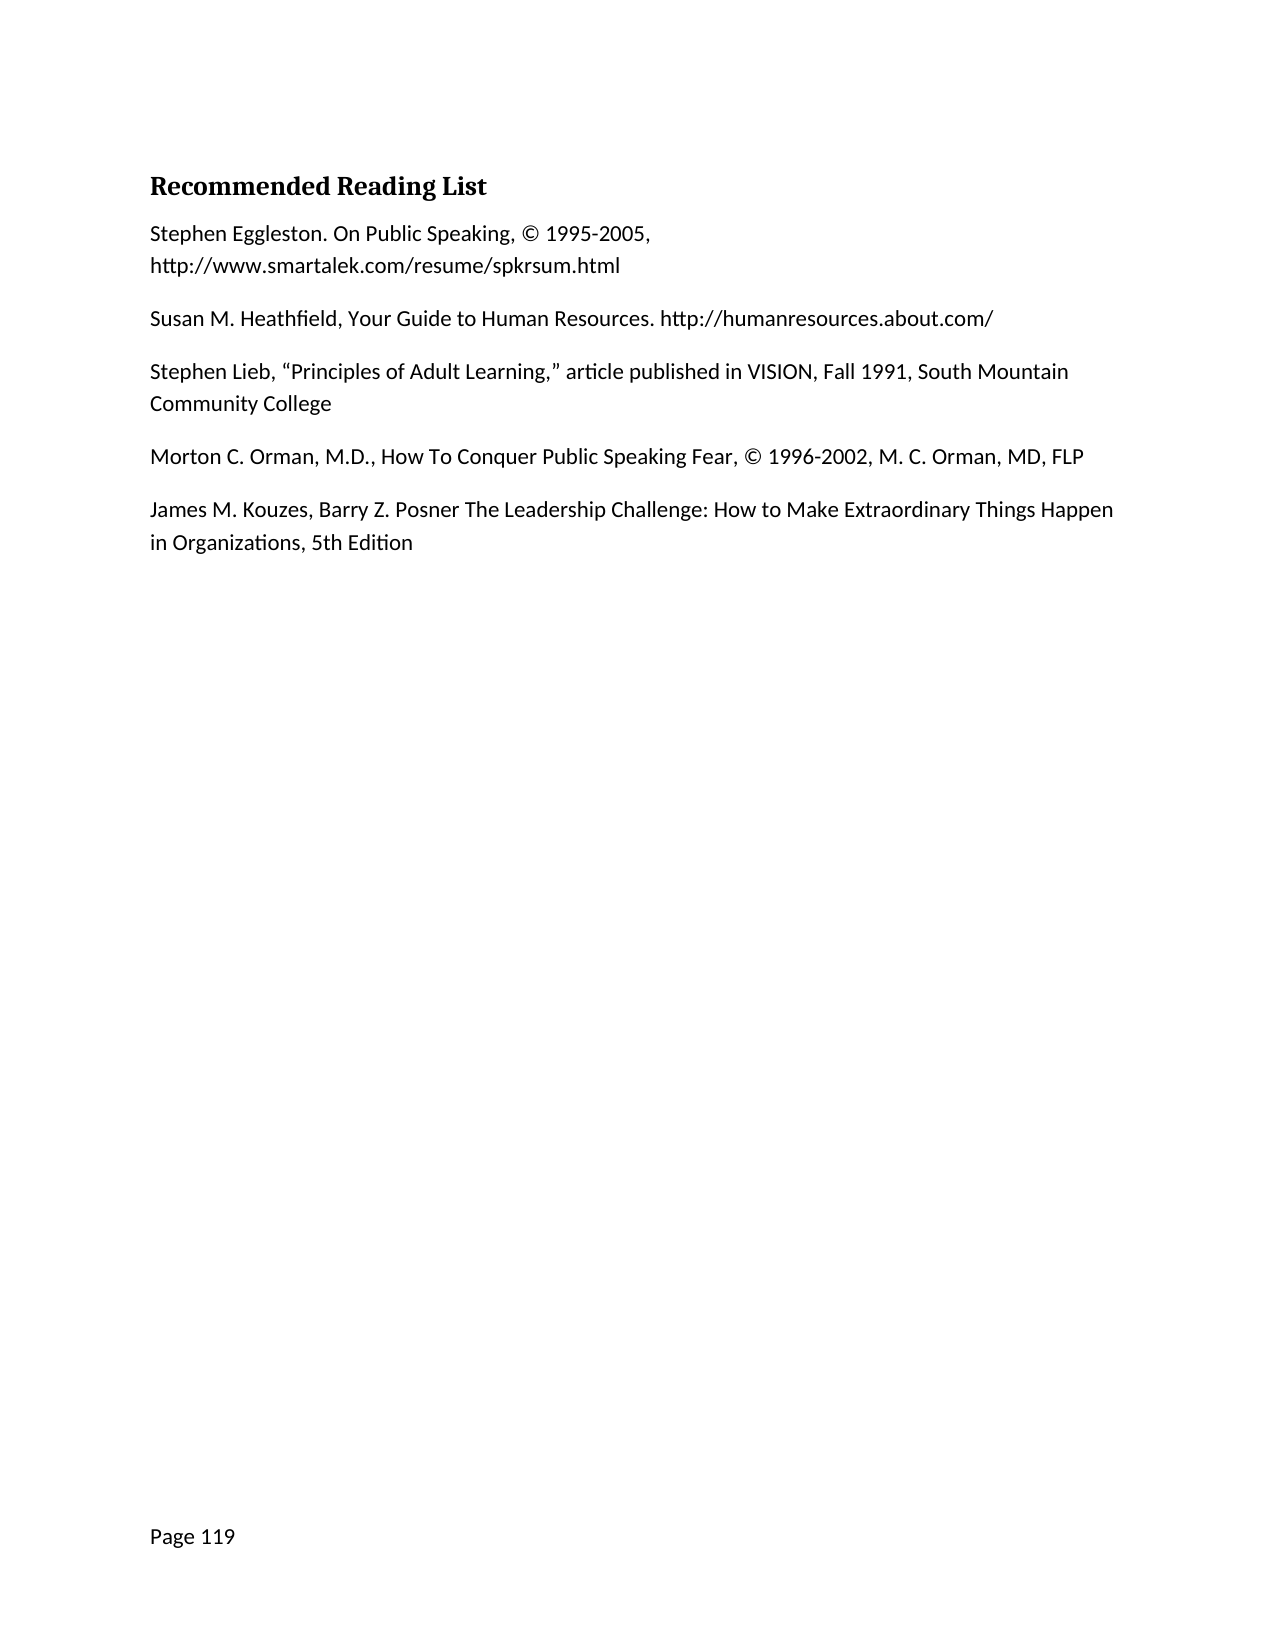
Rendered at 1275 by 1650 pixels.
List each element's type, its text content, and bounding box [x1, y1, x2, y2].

text James M. Kouzes, Barry Z. Posner The Leadership Challenge: How to Make Extraordinary Things Happen in Organizations, 5th Edition [150, 496, 1125, 556]
text Susan M. Heathfield, Your Guide to Human Resources. http://humanresources.about.com/ [150, 304, 1125, 332]
text Stephen Eggleston. On Public Speaking, © 1995-2005, http://www.smartalek.com/resume/spkrsum.html [150, 219, 1125, 279]
text Morton C. Orman, M.D., How To Conquer Public Speaking Fear, © 1996-2002, M. C. Orman, MD, FLP [150, 442, 1125, 471]
subtitle Recommended Reading List [150, 171, 1125, 202]
text Stephen Lieb, “Principles of Adult Learning,” article published in VISION, Fall 1991, South Mountain Community College [150, 357, 1125, 417]
